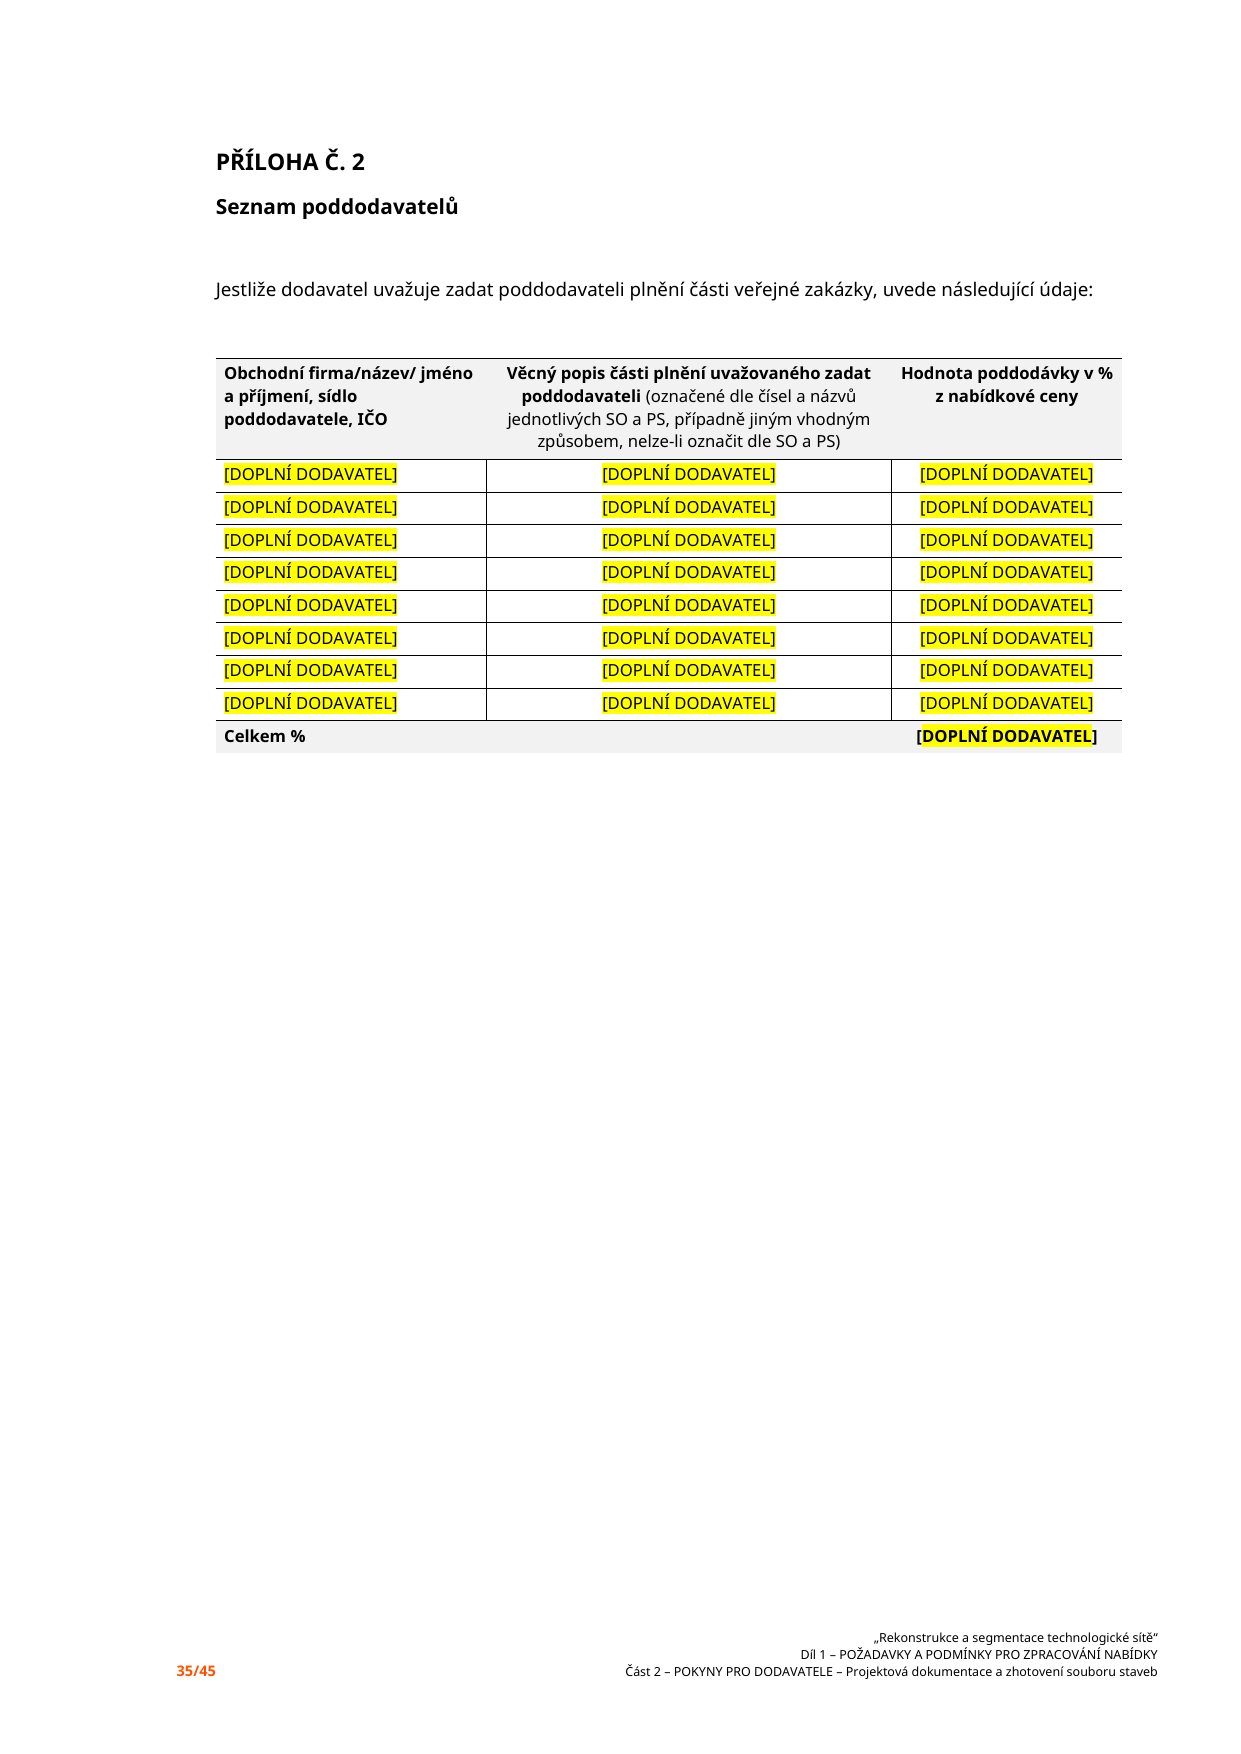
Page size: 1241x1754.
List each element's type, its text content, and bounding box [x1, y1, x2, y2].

table_header Obchodní firma/název/ jméno a příjmení, sídlo poddodavatele, IČO [216, 359, 486, 459]
table_header Hodnota poddodávky v % z nabídkové ceny [891, 359, 1122, 459]
table_cell [DOPLNÍ DODAVATEL] [216, 525, 486, 557]
table_cell Celkem % [216, 721, 486, 753]
table_cell [DOPLNÍ DODAVATEL] [216, 656, 486, 688]
table_cell [DOPLNÍ DODAVATEL] [487, 460, 891, 491]
table_cell [DOPLNÍ DODAVATEL] [892, 460, 1122, 491]
table_cell [DOPLNÍ DODAVATEL] [487, 656, 891, 688]
table_cell [DOPLNÍ DODAVATEL] [216, 460, 486, 491]
table_cell [DOPLNÍ DODAVATEL] [892, 689, 1122, 720]
table_cell [DOPLNÍ DODAVATEL] [216, 623, 486, 655]
table_cell [DOPLNÍ DODAVATEL] [892, 558, 1122, 589]
table_cell [DOPLNÍ DODAVATEL] [487, 689, 891, 720]
table_cell [DOPLNÍ DODAVATEL] [487, 623, 891, 655]
table_cell [DOPLNÍ DODAVATEL] [892, 623, 1122, 655]
table_cell [DOPLNÍ DODAVATEL] [216, 689, 486, 720]
table_header Věcný popis části plnění uvažovaného zadat poddodavateli (označené dle čísel a názvů jednotlivých SO a PS, případně jiným vhodným způsobem, nelze-li označit dle SO a PS) [486, 359, 891, 459]
table_cell [DOPLNÍ DODAVATEL] [487, 525, 891, 557]
table_cell [DOPLNÍ DODAVATEL] [892, 591, 1122, 622]
table_cell [DOPLNÍ DODAVATEL] [216, 558, 486, 589]
table_cell [DOPLNÍ DODAVATEL] [216, 591, 486, 622]
table_cell [DOPLNÍ DODAVATEL] [487, 558, 891, 589]
text Příloha č. 2 [216, 146, 1122, 177]
table_cell [DOPLNÍ DODAVATEL] [892, 493, 1122, 524]
table_cell [DOPLNÍ DODAVATEL] [487, 591, 891, 622]
table_cell [DOPLNÍ DODAVATEL] [487, 493, 891, 524]
text Seznam poddodavatelů [216, 192, 1122, 221]
table_cell [DOPLNÍ DODAVATEL] [892, 656, 1122, 688]
text Jestliže dodavatel uvažuje zadat poddodavateli plnění části veřejné zakázky, uvede následující údaje: [216, 277, 1122, 302]
table_cell [486, 721, 891, 753]
table_cell [DOPLNÍ DODAVATEL] [892, 525, 1122, 557]
table_cell [DOPLNÍ DODAVATEL] [216, 493, 486, 524]
table_cell [DOPLNÍ DODAVATEL] [891, 721, 1122, 753]
